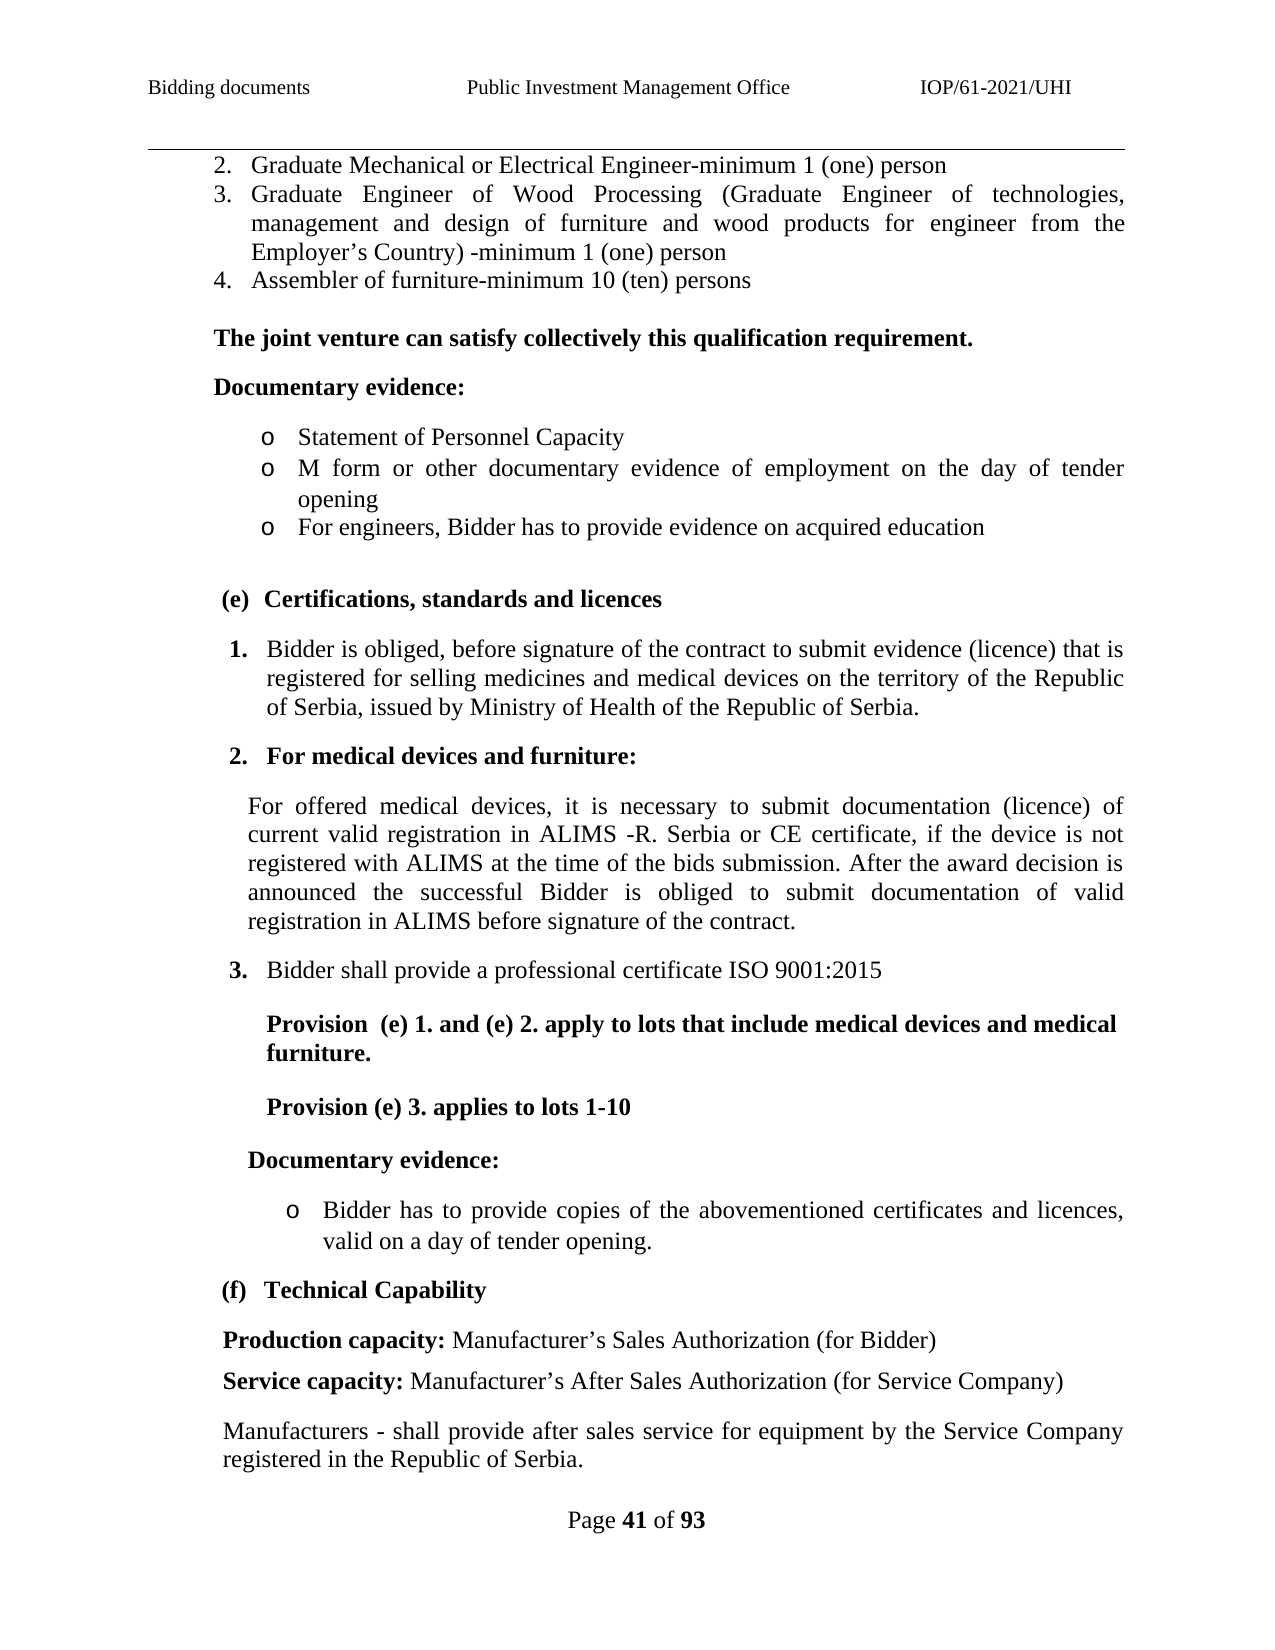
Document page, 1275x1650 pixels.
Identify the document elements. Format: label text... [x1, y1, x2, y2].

text Documentary evidence: [148, 372, 1125, 401]
list Assembler of furniture-minimum 10 (ten) persons [213, 265, 1125, 294]
text Provision (e) 3. applies to lots 1-10 [266, 1092, 1125, 1120]
list For medical devices and furniture: [229, 741, 1125, 770]
list Technical Capability [221, 1275, 1125, 1304]
list For engineers, Bidder has to provide evidence on acquired education [260, 512, 1125, 543]
list Bidder is obliged, before signature of the contract to submit evidence (licence) that is registered for selling medicines and medical devices on the territory of the Republic of Serbia, issued by Ministry of Health of the Republic of Serbia. [229, 634, 1125, 720]
list Production capacity: Manufacturer’s Sales Authorization (for Bidder) [148, 1325, 1125, 1354]
list Statement of Personnel Capacity [260, 422, 1125, 453]
list Certifications, standards and licences [221, 584, 1125, 613]
text Provision (e) 1. and (e) 2. apply to lots that include medical devices and medical furniture. [266, 1009, 1125, 1067]
text The joint venture can satisfy collectively this qualification requirement. [148, 323, 1125, 352]
text For offered medical devices, it is necessary to submit documentation (licence) of current valid registration in ALIMS -R. Serbia or CE certificate, if the device is not registered with ALIMS at the time of the bids submission. After the award decision is announced the successful Bidder is obliged to submit documentation of valid registration in ALIMS before signature of the contract. [248, 791, 1125, 934]
list Graduate Mechanical or Electrical Engineer-minimum 1 (one) person [213, 150, 1125, 179]
list Graduate Engineer of Wood Processing (Graduate Engineer of technologies, management and design of furniture and wood products for engineer from the Employer’s Country) -minimum 1 (one) person [213, 179, 1125, 265]
text Documentary evidence: [210, 1145, 1125, 1174]
list Bidder has to provide copies of the abovementioned certificates and licences, valid on a day of tender opening. [285, 1195, 1125, 1254]
text Service capacity: Manufacturer’s After Sales Authorization (for Service Company) [223, 1366, 1125, 1395]
text Manufacturers - shall provide after sales service for equipment by the Service Company registered in the Republic of Serbia. [223, 1416, 1125, 1473]
list Bidder shall provide a professional certificate ISO 9001:2015 [229, 955, 1125, 984]
list M form or other documentary evidence of employment on the day of tender opening [260, 453, 1125, 512]
